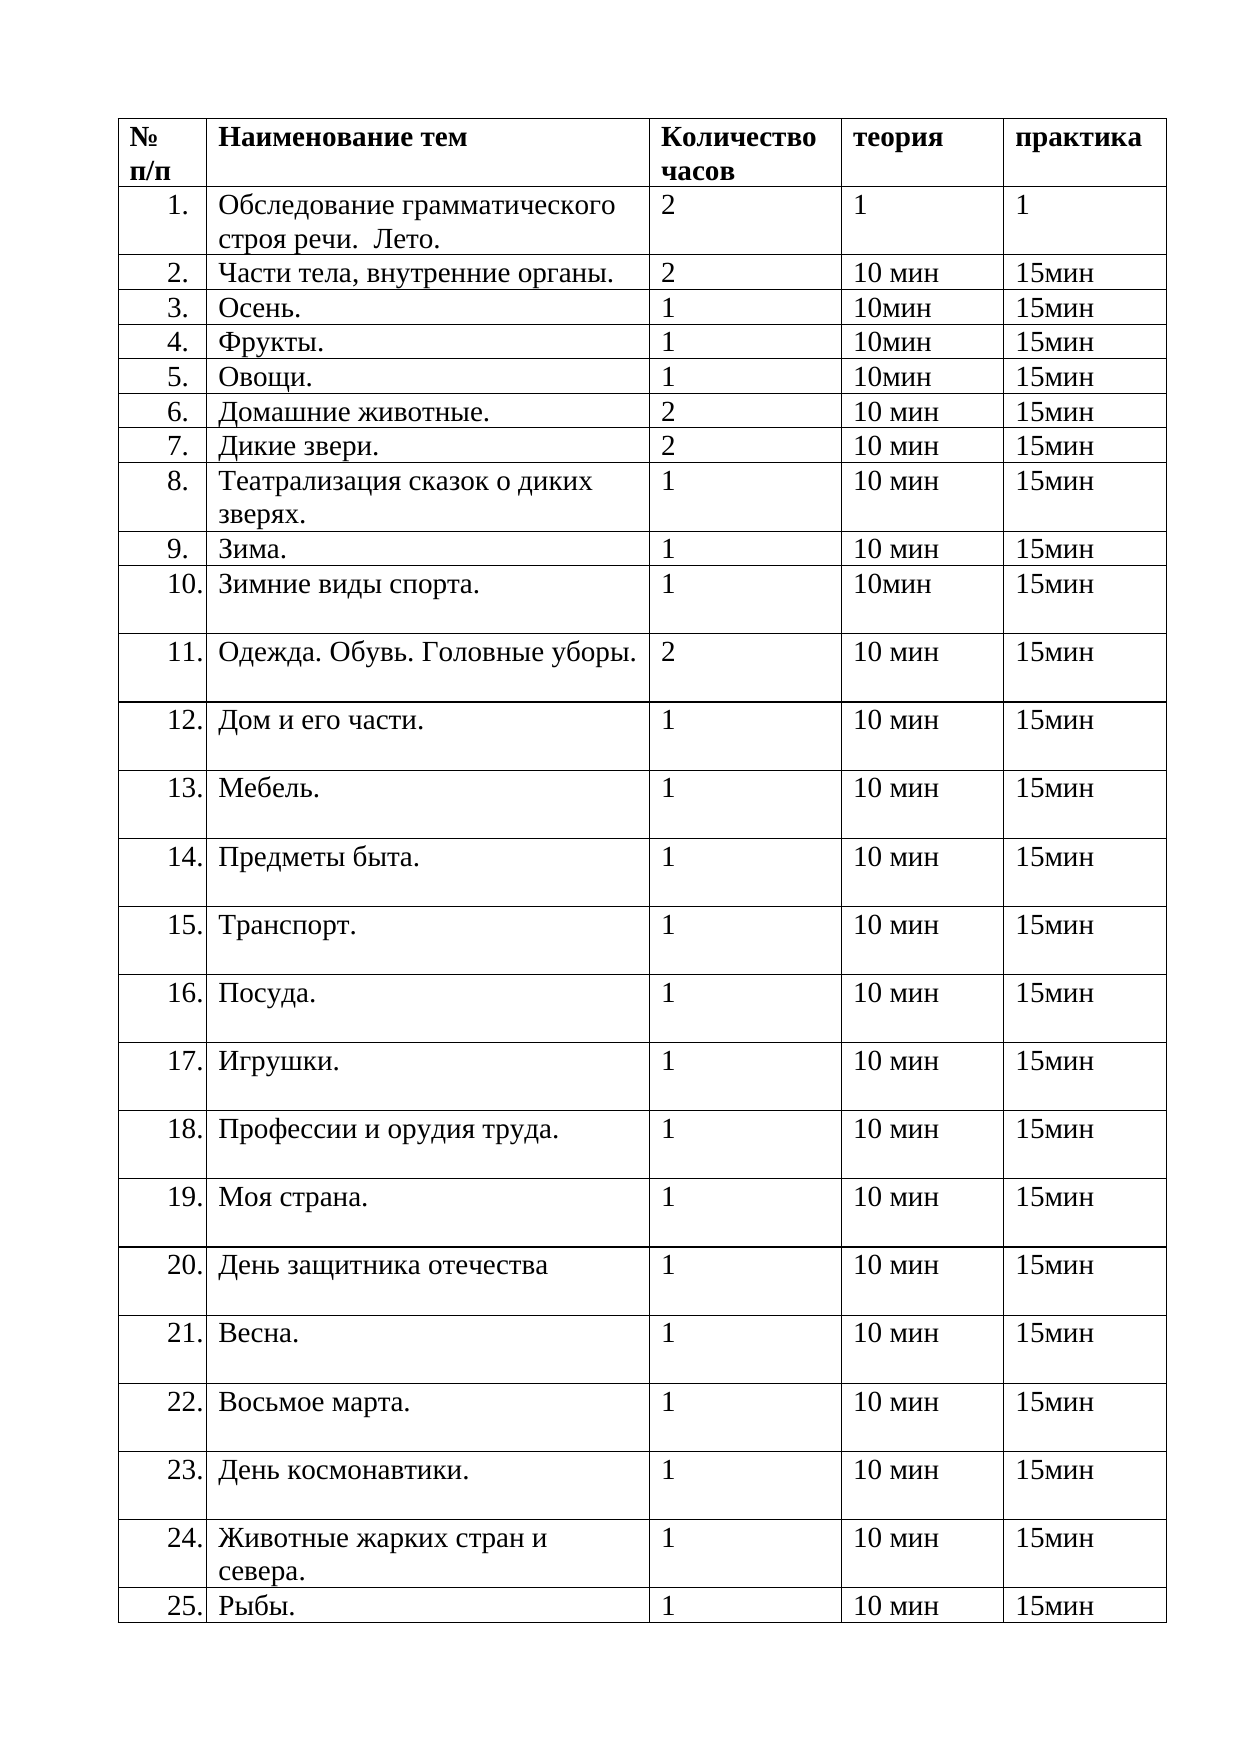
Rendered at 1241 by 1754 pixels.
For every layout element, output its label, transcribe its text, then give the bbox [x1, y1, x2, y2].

table_cell [119, 428, 206, 462]
table_cell Моя страна. [207, 1179, 649, 1246]
table_cell [119, 394, 206, 427]
table_cell Профессии и орудия труда. [207, 1111, 649, 1178]
table_cell 10 мин [842, 1588, 1003, 1622]
table_cell 10 мин [842, 975, 1003, 1042]
table_cell Игрушки. [207, 1043, 649, 1110]
table_cell Посуда. [207, 975, 649, 1042]
table_cell День космонавтики. [207, 1452, 649, 1519]
table_cell 15мин [1004, 532, 1166, 565]
table_cell 15мин [1004, 290, 1166, 323]
table_cell [119, 463, 206, 531]
table_header Наименование тем [207, 119, 649, 186]
table_cell 1 [650, 703, 841, 769]
table_cell 1 [650, 907, 841, 974]
table_cell День защитника отечества [207, 1248, 649, 1314]
table_cell 10мин [842, 290, 1003, 323]
table_cell 1 [1004, 187, 1166, 254]
table_cell 1 [842, 187, 1003, 254]
table_cell 10 мин [842, 771, 1003, 838]
table_cell Осень. [207, 290, 649, 323]
table_cell 1 [650, 532, 841, 565]
table_cell 1 [650, 1316, 841, 1383]
table_cell [119, 1588, 206, 1622]
table_cell Дикие звери. [207, 428, 649, 462]
table_cell Части тела, внутренние органы. [207, 255, 649, 289]
table_cell 2 [650, 634, 841, 701]
table_cell 1 [650, 1588, 841, 1622]
table_cell 15мин [1004, 771, 1166, 838]
table_cell Дом и его части. [207, 703, 649, 769]
table_cell [119, 1179, 206, 1246]
table_cell 10 мин [842, 634, 1003, 701]
table_header № п/п [119, 119, 206, 186]
table_cell Театрализация сказок о диких зверях. [207, 463, 649, 531]
table_cell 1 [650, 325, 841, 358]
table_cell 10 мин [842, 839, 1003, 906]
table_cell 2 [650, 255, 841, 289]
table_cell [119, 255, 206, 289]
table_cell 15мин [1004, 1248, 1166, 1314]
table_cell 15мин [1004, 634, 1166, 701]
table_cell [119, 325, 206, 358]
table_cell Восьмое марта. [207, 1384, 649, 1451]
table_cell [119, 1316, 206, 1383]
table_cell 10 мин [842, 532, 1003, 565]
table_cell Фрукты. [207, 325, 649, 358]
table_cell 2 [650, 394, 841, 427]
table_cell [119, 839, 206, 906]
table_cell 10 мин [842, 1111, 1003, 1178]
table_cell 1 [650, 839, 841, 906]
table_cell [119, 907, 206, 974]
table_cell 10мин [842, 359, 1003, 393]
table_cell 10мин [842, 325, 1003, 358]
table_cell [119, 1111, 206, 1178]
table_cell 10 мин [842, 394, 1003, 427]
table_cell 1 [650, 975, 841, 1042]
table_cell 1 [650, 1179, 841, 1246]
table_cell 15мин [1004, 394, 1166, 427]
table_cell 15мин [1004, 839, 1166, 906]
table_cell Зима. [207, 532, 649, 565]
table_cell 15мин [1004, 325, 1166, 358]
table_cell 15мин [1004, 1043, 1166, 1110]
table_cell Предметы быта. [207, 839, 649, 906]
table_cell 15мин [1004, 566, 1166, 633]
table_cell 15мин [1004, 1452, 1166, 1519]
table_cell [119, 1043, 206, 1110]
table_cell Мебель. [207, 771, 649, 838]
table_cell [119, 532, 206, 565]
table_cell [119, 1248, 206, 1314]
table_cell 10 мин [842, 1043, 1003, 1110]
table_cell [119, 975, 206, 1042]
table_cell 2 [650, 187, 841, 254]
table_cell 1 [650, 1520, 841, 1587]
table_cell 15мин [1004, 428, 1166, 462]
table_cell 10 мин [842, 1452, 1003, 1519]
table_cell 15мин [1004, 703, 1166, 769]
table_cell 10 мин [842, 1384, 1003, 1451]
table_cell 10 мин [842, 1316, 1003, 1383]
table_cell 15мин [1004, 907, 1166, 974]
table_cell [119, 187, 206, 254]
table_cell Домашние животные. [207, 394, 649, 427]
table_cell 15мин [1004, 359, 1166, 393]
table_cell Одежда. Обувь. Головные уборы. [207, 634, 649, 701]
table_cell 10 мин [842, 1520, 1003, 1587]
table_cell Весна. [207, 1316, 649, 1383]
table_cell [119, 359, 206, 393]
table_cell 15мин [1004, 1588, 1166, 1622]
table_header Количество часов [650, 119, 841, 186]
table_cell 1 [650, 1111, 841, 1178]
table_cell 15мин [1004, 1316, 1166, 1383]
table_cell [119, 771, 206, 838]
table_cell [119, 703, 206, 769]
table_cell 15мин [1004, 1179, 1166, 1246]
table_cell 1 [650, 359, 841, 393]
table_cell 1 [650, 566, 841, 633]
table_cell 15мин [1004, 255, 1166, 289]
table_cell 2 [650, 428, 841, 462]
table_cell Обследование грамматического строя речи. Лето. [207, 187, 649, 254]
table_cell [119, 1452, 206, 1519]
table_cell 10 мин [842, 1179, 1003, 1246]
table_header теория [842, 119, 1003, 186]
table_cell 10 мин [842, 907, 1003, 974]
table_header практика [1004, 119, 1166, 186]
table_cell 10 мин [842, 703, 1003, 769]
table_cell [119, 290, 206, 323]
table_cell 10 мин [842, 463, 1003, 531]
table_cell 15мин [1004, 1111, 1166, 1178]
table_cell [119, 1520, 206, 1587]
table_cell 15мин [1004, 463, 1166, 531]
table_cell 1 [650, 1043, 841, 1110]
table_cell 10 мин [842, 255, 1003, 289]
table_cell 15мин [1004, 1384, 1166, 1451]
table_cell 15мин [1004, 975, 1166, 1042]
table_cell 1 [650, 1248, 841, 1314]
table_cell Овощи. [207, 359, 649, 393]
table_cell 10мин [842, 566, 1003, 633]
table_cell 10 мин [842, 428, 1003, 462]
table_cell [119, 566, 206, 633]
table_cell 1 [650, 290, 841, 323]
table_cell Зимние виды спорта. [207, 566, 649, 633]
table_cell Транспорт. [207, 907, 649, 974]
table_cell [119, 1384, 206, 1451]
table_cell 1 [650, 1384, 841, 1451]
table_cell 1 [650, 463, 841, 531]
table_cell [119, 634, 206, 701]
table_cell 1 [650, 1452, 841, 1519]
table_cell 15мин [1004, 1520, 1166, 1587]
table_cell 1 [650, 771, 841, 838]
table_cell 10 мин [842, 1248, 1003, 1314]
